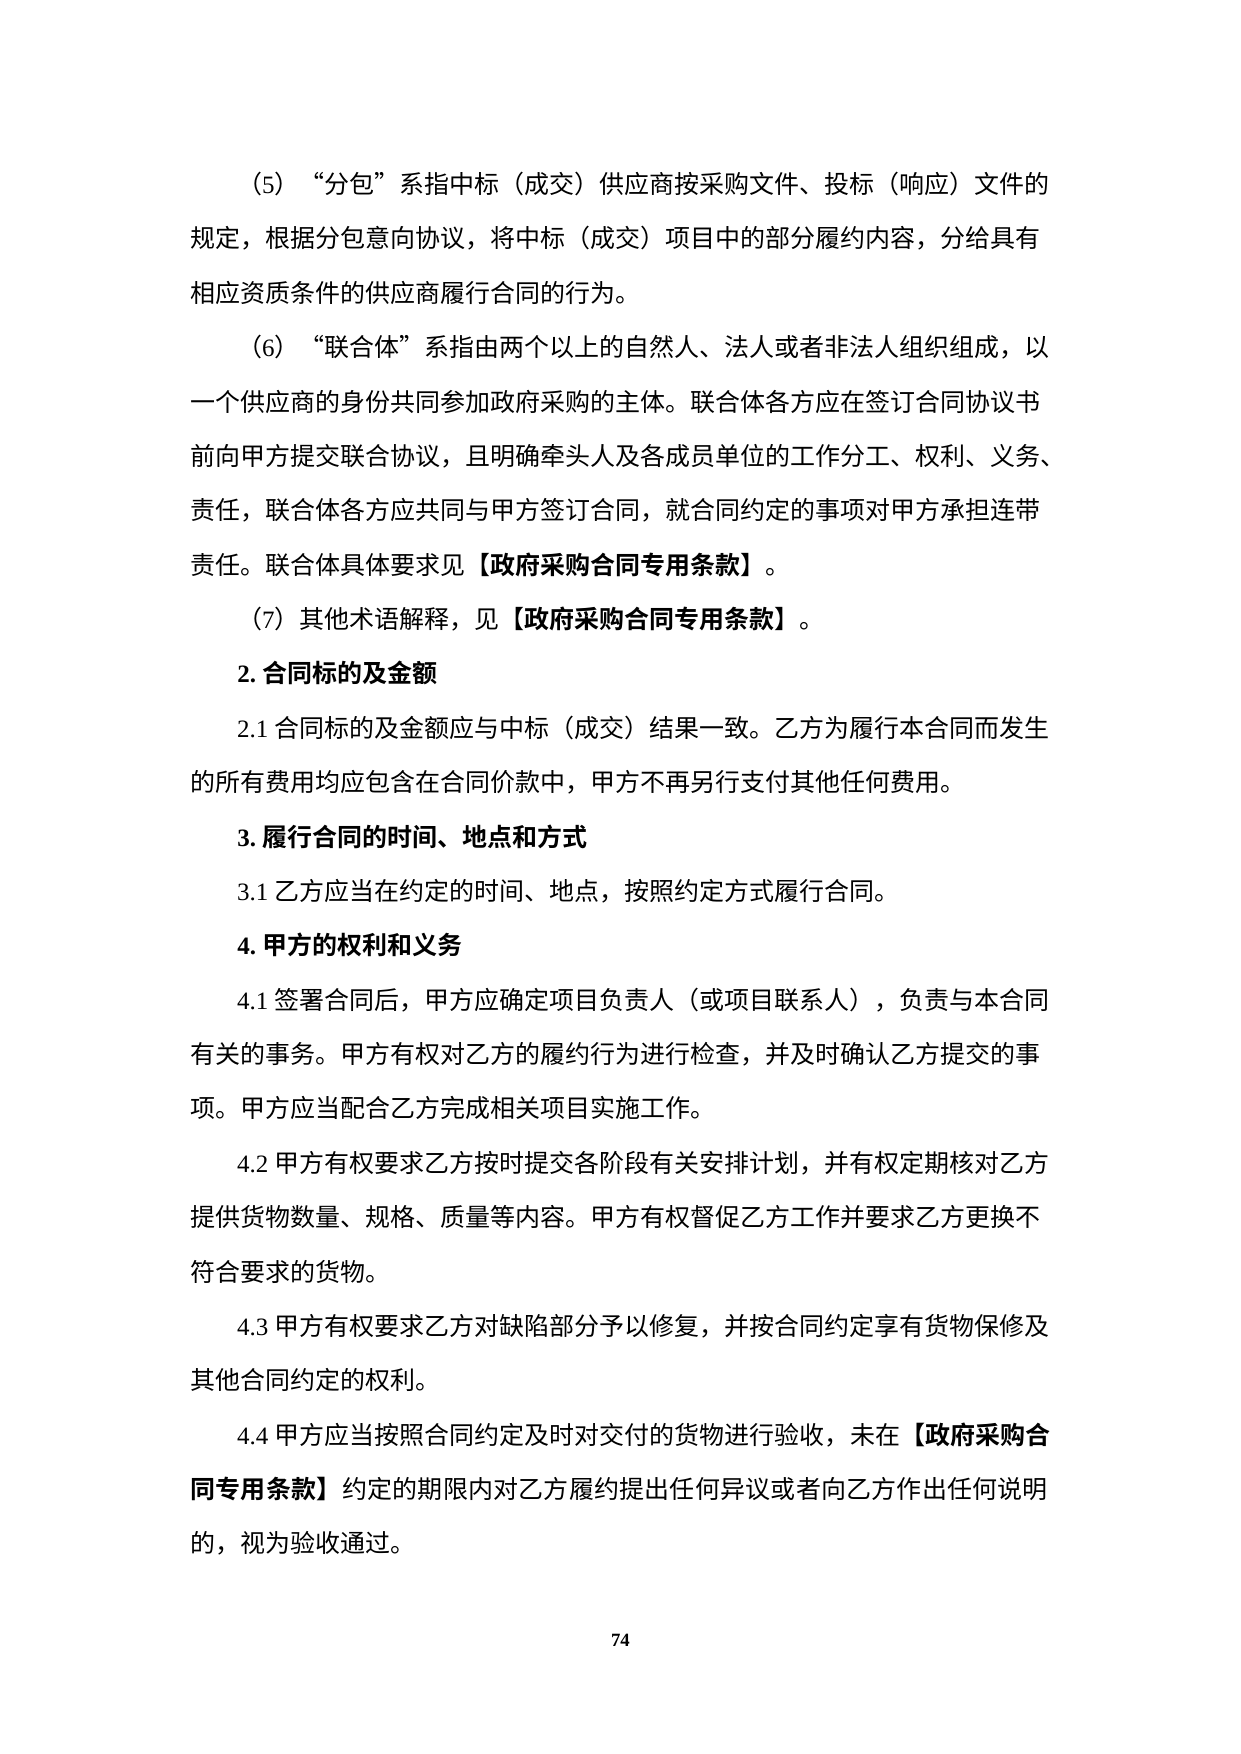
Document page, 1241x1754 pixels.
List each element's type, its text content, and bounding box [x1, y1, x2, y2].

text 4.2 甲方有权要求乙方按时提交各阶段有关安排计划，并有权定期核对乙方提供货物数量、规格、质量等内容。甲方有权督促乙方工作并要求乙方更换不符合要求的货物。 [190, 1143, 1050, 1288]
text 4.3 甲方有权要求乙方对缺陷部分予以修复，并按合同约定享有货物保修及其他合同约定的权利。 [190, 1306, 1050, 1397]
text 2.1 合同标的及金额应与中标（成交）结果一致。乙方为履行本合同而发生的所有费用均应包含在合同价款中，甲方不再另行支付其他任何费用。 [190, 708, 1050, 799]
text 3. 履行合同的时间、地点和方式 [190, 817, 1050, 853]
text （7）其他术语解释，见【政府采购合同专用条款】。 [190, 599, 1050, 636]
text 4.1 签署合同后，甲方应确定项目负责人（或项目联系人），负责与本合同有关的事务。甲方有权对乙方的履约行为进行检查，并及时确认乙方提交的事项。甲方应当配合乙方完成相关项目实施工作。 [190, 980, 1050, 1125]
list 合同标的及金额 [190, 654, 1050, 690]
text 3.1 乙方应当在约定的时间、地点，按照约定方式履行合同。 [190, 871, 1050, 908]
text （6）“联合体”系指由两个以上的自然人、法人或者非法人组织组成，以一个供应商的身份共同参加政府采购的主体。联合体各方应在签订合同协议书前向甲方提交联合协议，且明确牵头人及各成员单位的工作分工、权利、义务、责任，联合体各方应共同与甲方签订合同，就合同约定的事项对甲方承担连带责任。联合体具体要求见【政府采购合同专用条款】。 [190, 328, 1050, 581]
text 4.4 甲方应当按照合同约定及时对交付的货物进行验收，未在【政府采购合同专用条款】约定的期限内对乙方履约提出任何异议或者向乙方作出任何说明的，视为验收通过。 [190, 1415, 1050, 1560]
text （5）“分包”系指中标（成交）供应商按采购文件、投标（响应）文件的规定，根据分包意向协议，将中标（成交）项目中的部分履约内容，分给具有相应资质条件的供应商履行合同的行为。 [190, 164, 1050, 309]
text 4. 甲方的权利和义务 [190, 926, 1050, 962]
